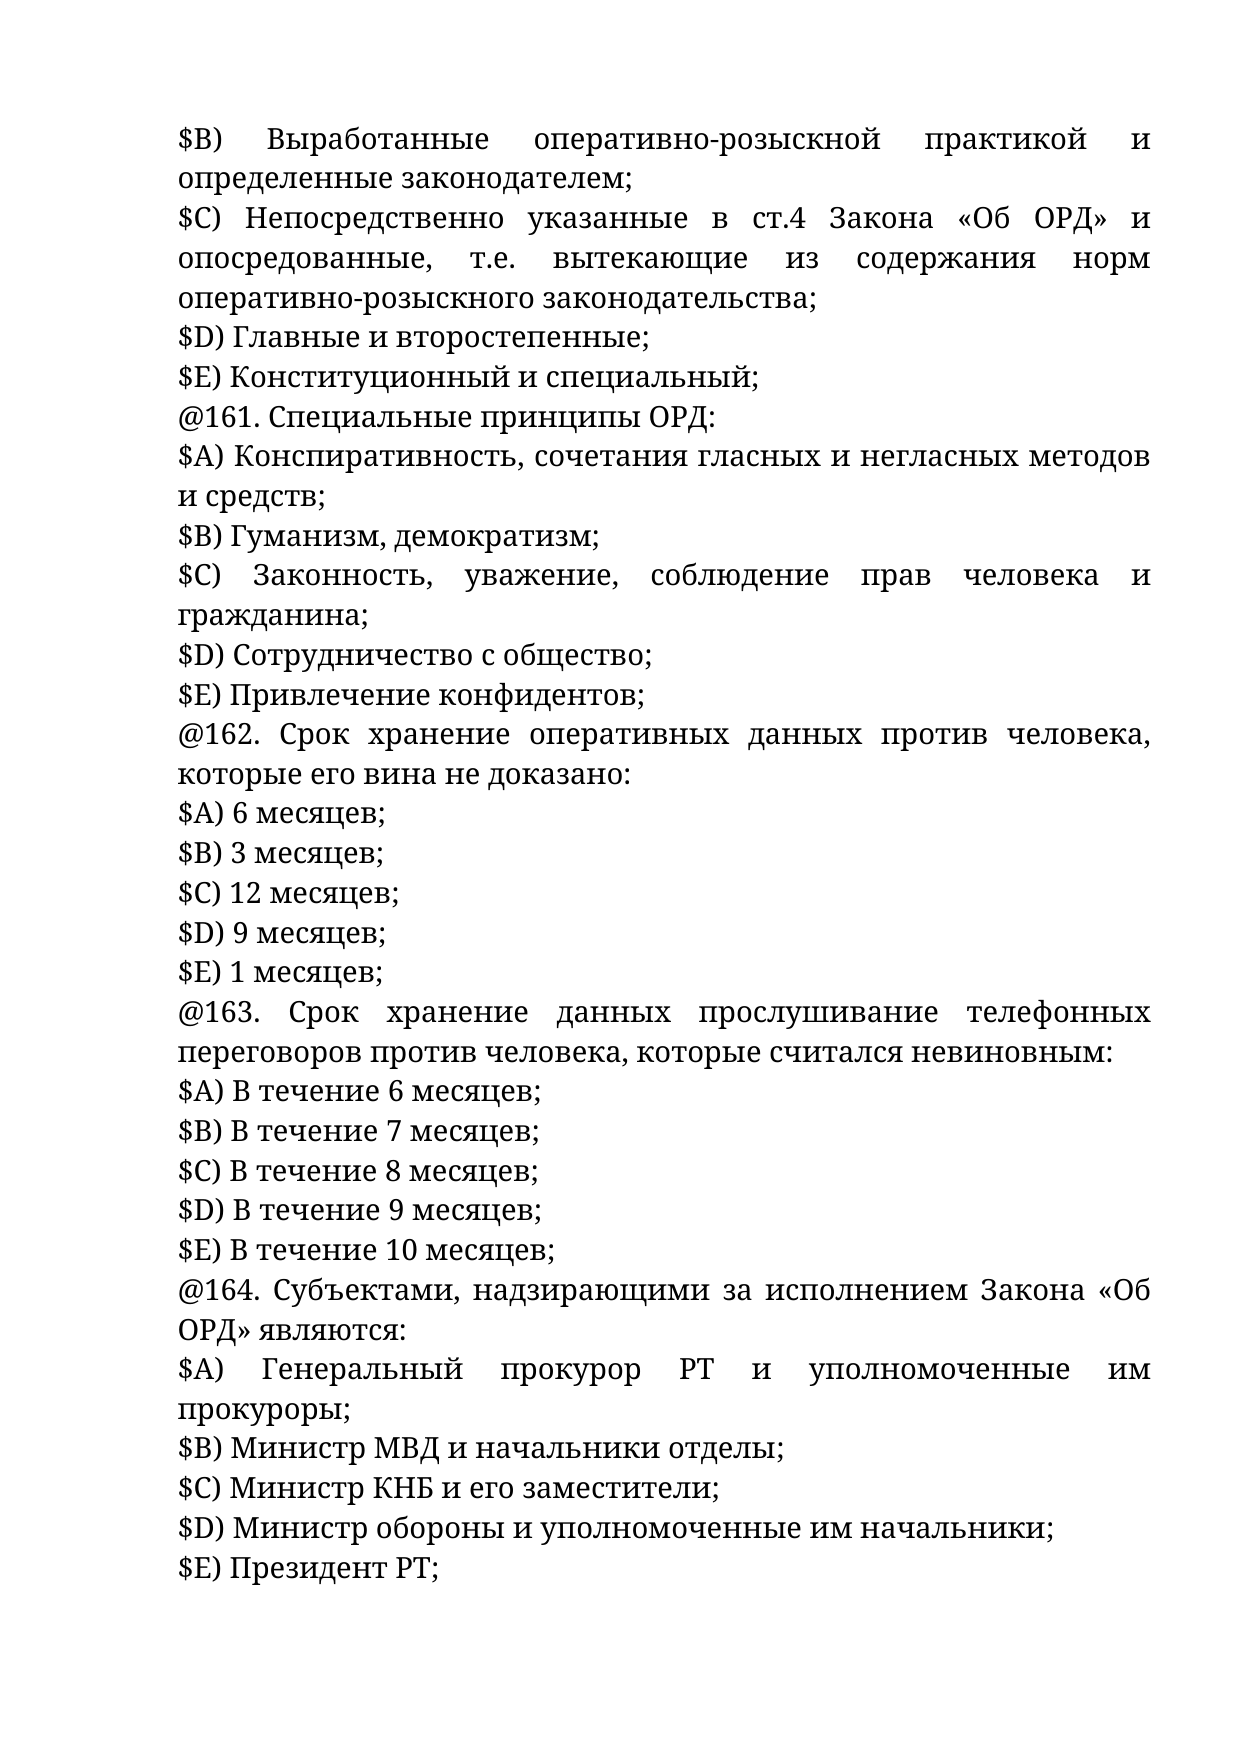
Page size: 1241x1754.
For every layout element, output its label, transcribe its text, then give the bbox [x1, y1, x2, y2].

text $B) Гуманизм, демократизм; [177, 515, 1152, 555]
text $A) Генеральный прокурор РТ и уполномоченные им прокуроры; [177, 1348, 1152, 1428]
text $C) 12 месяцев; [177, 872, 1152, 912]
text $E) В течение 10 месяцев; [177, 1229, 1152, 1269]
text $E) Президент РТ; [177, 1547, 1152, 1587]
text $B) Министр МВД и начальники отделы; [177, 1428, 1152, 1467]
text $A) В течение 6 месяцев; [177, 1071, 1152, 1110]
text $D) Министр обороны и уполномоченные им начальники; [177, 1507, 1152, 1547]
text $E) 1 месяцев; [177, 952, 1152, 991]
text @161. Специальные принципы ОРД: [177, 396, 1152, 436]
text $B) 3 месяцев; [177, 832, 1152, 872]
text $A) 6 месяцев; [177, 793, 1152, 832]
text @163. Срок хранение данных прослушивание телефонных переговоров против человека, которые считался невиновным: [177, 991, 1152, 1071]
text $D) 9 месяцев; [177, 912, 1152, 952]
text $C) Законность, уважение, соблюдение прав человека и гражданина; [177, 555, 1152, 634]
text $C) Министр КНБ и его заместители; [177, 1467, 1152, 1507]
text $D) Сотрудничество с общество; [177, 634, 1152, 674]
text $B) Выработанные оперативно-розыскной практикой и определенные законодателем; [177, 118, 1152, 197]
text $D) Главные и второстепенные; [177, 317, 1152, 356]
text $D) В течение 9 месяцев; [177, 1190, 1152, 1229]
text @164. Субъектами, надзирающими за исполнением Закона «Об ОРД» являются: [177, 1269, 1152, 1348]
text $C) Непосредственно указанные в ст.4 Закона «Об ОРД» и опосредованные, т.е. вытекающие из содержания норм оперативно-розыскного законодательства; [177, 197, 1152, 317]
text $B) В течение 7 месяцев; [177, 1110, 1152, 1150]
text @162. Срок хранение оперативных данных против человека, которые его вина не доказано: [177, 713, 1152, 793]
text $A) Конспиративность, сочетания гласных и негласных методов и средств; [177, 436, 1152, 515]
text $C) В течение 8 месяцев; [177, 1150, 1152, 1190]
text $E) Конституционный и специальный; [177, 356, 1152, 396]
text $E) Привлечение конфидентов; [177, 674, 1152, 713]
